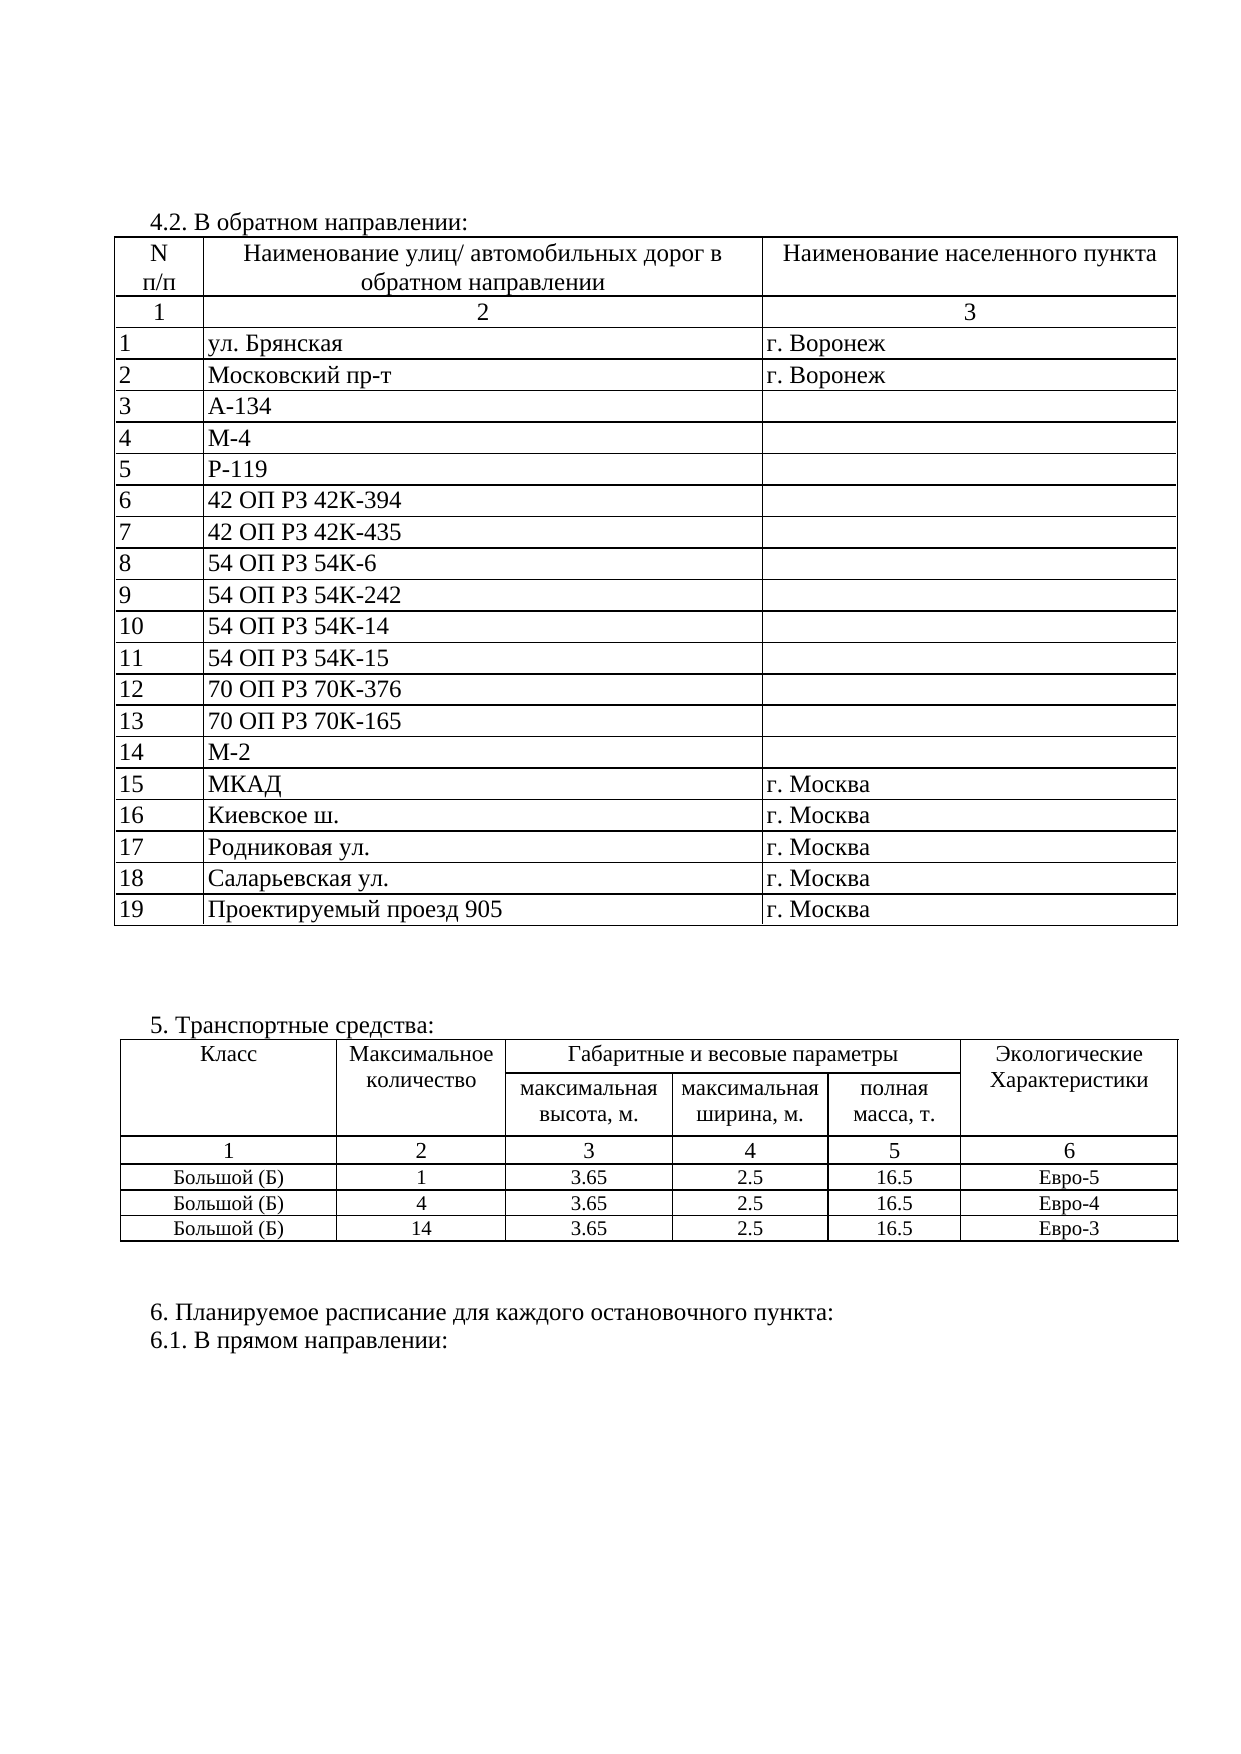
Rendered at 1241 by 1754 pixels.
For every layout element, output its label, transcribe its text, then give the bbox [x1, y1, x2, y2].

table_cell г. Москва [763, 893, 1177, 924]
table_cell 14 [115, 737, 203, 767]
table_cell 4 [115, 422, 203, 453]
table_cell М-4 [204, 423, 762, 453]
table_cell 16.5 [829, 1216, 960, 1240]
table_cell 42 ОП РЗ 42К-435 [204, 517, 762, 547]
table_cell г. Воронеж [763, 327, 1177, 358]
table_cell 16 [115, 800, 203, 830]
table_header Максимальное количество [337, 1040, 505, 1135]
table_cell 2 [204, 297, 762, 327]
table_cell 1 [121, 1137, 336, 1163]
table_cell [763, 453, 1177, 484]
table_cell 1 [115, 296, 203, 327]
table_cell 6 [115, 485, 203, 516]
table_cell 12 [115, 674, 203, 704]
table_cell г. Москва [763, 862, 1177, 893]
table_cell [763, 736, 1177, 767]
table_cell [763, 516, 1177, 547]
table_cell 3 [763, 295, 1177, 327]
table_cell 1 [337, 1165, 505, 1189]
table_cell Большой (Б) [121, 1165, 336, 1189]
table_cell 54 ОП РЗ 54К-6 [204, 549, 762, 578]
table_cell г. Москва [763, 830, 1177, 862]
table_cell Большой (Б) [121, 1191, 336, 1214]
table_cell Евро-5 [961, 1165, 1177, 1189]
table_header Наименование населенного пункта [763, 238, 1177, 295]
table_cell Евро-4 [961, 1191, 1177, 1214]
table_header Габаритные и весовые параметры [506, 1040, 960, 1072]
table_cell [763, 579, 1177, 610]
table_cell Проектируемый проезд 905 [204, 895, 762, 924]
table_cell полная масса, т. [829, 1074, 960, 1135]
table_cell 2 [115, 359, 203, 390]
table_header Экологические Характеристики [961, 1040, 1177, 1135]
table_cell Евро-3 [961, 1216, 1177, 1240]
table_header Класс [121, 1040, 336, 1135]
table_cell 2.5 [673, 1216, 827, 1240]
table_cell ул. Брянская [204, 328, 762, 358]
table_cell 15 [115, 768, 203, 799]
text 4.2. В обратном направлении: [150, 207, 1090, 236]
table_cell М-2 [204, 737, 762, 767]
table_cell максимальная ширина, м. [673, 1074, 827, 1135]
table_cell 19 [115, 894, 203, 924]
table_cell Родниковая ул. [204, 832, 762, 862]
table_cell 11 [115, 643, 203, 673]
table_cell 9 [115, 580, 203, 610]
table_cell 70 ОП РЗ 70К-165 [204, 706, 762, 736]
table_cell [763, 704, 1177, 736]
table_cell 6 [961, 1137, 1177, 1163]
table_cell 16.5 [829, 1191, 960, 1214]
table_header Наименование улиц/ автомобильных дорог в обратном направлении [204, 238, 762, 295]
table_cell 14 [337, 1216, 505, 1240]
table_cell [763, 641, 1177, 673]
table_cell 3.65 [506, 1165, 672, 1189]
table_cell [763, 484, 1177, 516]
table_cell 16.5 [829, 1165, 960, 1189]
table_cell 2.5 [673, 1191, 827, 1214]
table_cell максимальная высота, м. [506, 1074, 672, 1135]
table_cell [763, 547, 1177, 578]
table_cell Саларьевская ул. [204, 863, 762, 893]
table_cell [763, 421, 1177, 453]
table_cell МКАД [204, 769, 762, 799]
table_cell 8 [115, 548, 203, 578]
table_cell Киевское ш. [204, 800, 762, 830]
table_cell 17 [115, 831, 203, 862]
table_cell 5 [829, 1137, 960, 1163]
table_cell 3.65 [506, 1216, 672, 1240]
table_cell г. Москва [763, 767, 1177, 799]
table_cell [763, 673, 1177, 704]
table_cell 54 ОП РЗ 54К-242 [204, 580, 762, 610]
table_cell 42 ОП РЗ 42К-394 [204, 486, 762, 516]
table_cell [763, 390, 1177, 421]
table_cell г. Москва [763, 799, 1177, 830]
table_cell 3 [115, 391, 203, 421]
table_cell г. Воронеж [763, 358, 1177, 390]
table_cell Большой (Б) [121, 1216, 336, 1240]
table_cell 13 [115, 705, 203, 736]
table_cell 2 [337, 1137, 505, 1163]
table_cell 54 ОП РЗ 54К-14 [204, 612, 762, 641]
table_cell Московский пр-т [204, 360, 762, 390]
table_cell 4 [337, 1191, 505, 1214]
text 6.1. В прямом направлении: [150, 1326, 1090, 1354]
text 6. Планируемое расписание для каждого остановочного пункта: [150, 1297, 1090, 1326]
table_cell 10 [115, 611, 203, 641]
table_header N п/п [115, 238, 203, 295]
table_cell А-134 [204, 391, 762, 421]
table_cell 54 ОП РЗ 54К-15 [204, 643, 762, 673]
table_cell 5 [115, 454, 203, 484]
table_cell 70 ОП РЗ 70К-376 [204, 675, 762, 704]
table_cell 3 [506, 1137, 672, 1163]
table_cell 3.65 [506, 1191, 672, 1214]
table_cell 4 [673, 1137, 827, 1163]
table_cell Р-119 [204, 454, 762, 484]
table_cell 7 [115, 517, 203, 547]
table_cell [763, 610, 1177, 641]
text 5. Транспортные средства: [150, 1010, 1090, 1039]
table_cell 18 [115, 863, 203, 893]
table_cell 1 [115, 328, 203, 358]
table_cell 2.5 [673, 1165, 827, 1189]
